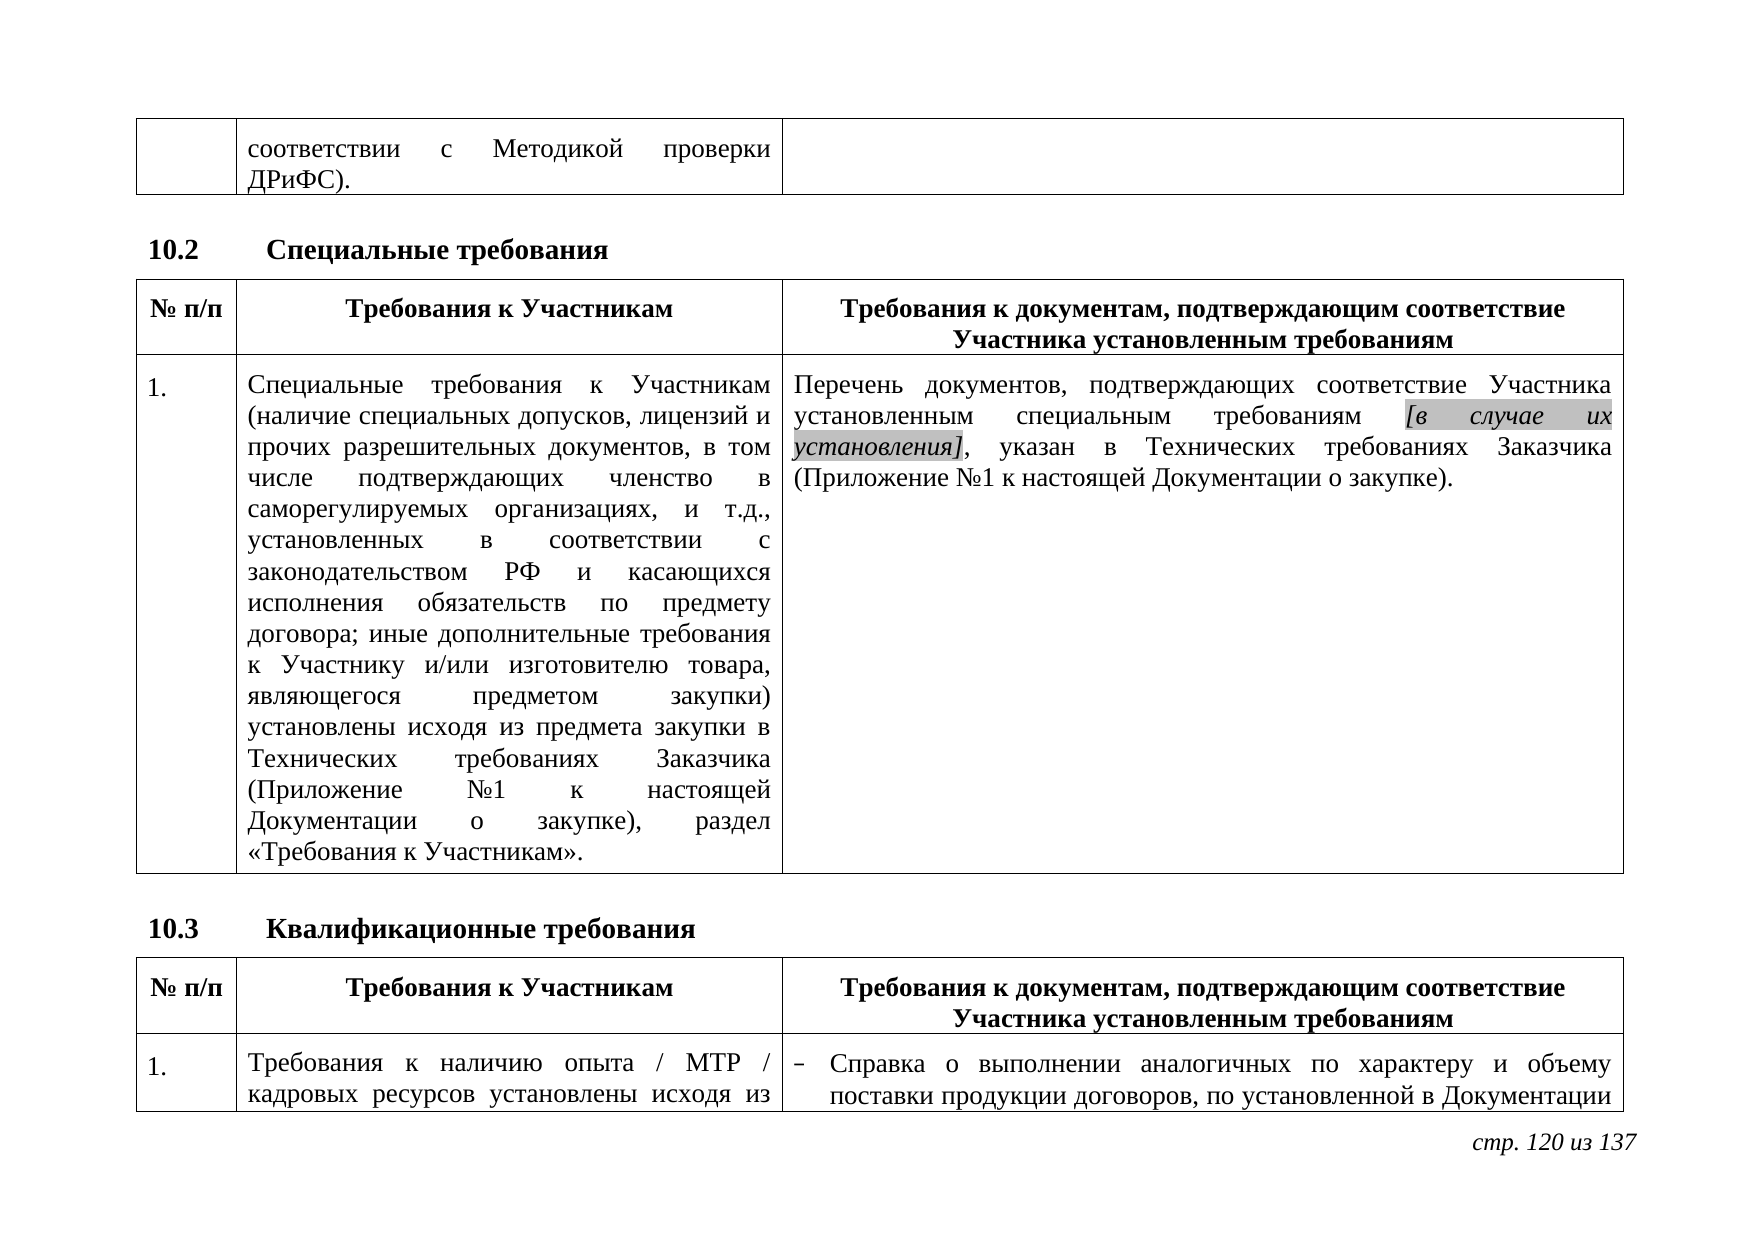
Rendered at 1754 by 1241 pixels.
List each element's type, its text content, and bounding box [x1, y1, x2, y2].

subtitle Специальные требования [148, 232, 1636, 266]
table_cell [783, 1034, 1623, 1111]
table_cell [137, 1034, 236, 1111]
table_cell [137, 119, 236, 194]
table_header Требования к документам, подтверждающим соответствие Участника установленным требованиям [783, 280, 1623, 354]
table_header № п/п [137, 958, 236, 1033]
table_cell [237, 1034, 782, 1111]
table_header Требования к Участникам [237, 280, 782, 354]
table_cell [783, 119, 1623, 194]
table_cell Перечень документов, подтверждающих соответствие Участника установленным специальным требованиям [в случае их установления], указан в Технических требованиях Заказчика (Приложение №1 к настоящей Документации о закупке). [783, 355, 1623, 872]
table_cell [137, 355, 236, 872]
subtitle Квалификационные требования [148, 911, 1636, 944]
table_header № п/п [137, 280, 236, 354]
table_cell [237, 119, 782, 194]
table_cell Специальные требования к Участникам (наличие специальных допусков, лицензий и прочих разрешительных документов, в том числе подтверждающих членство в саморегулируемых организациях, и т.д., установленных в соответствии с законодательством РФ и касающихся исполнения обязательств по предмету договора; иные дополнительные требования к Участнику и/или изготовителю товара, являющегося предметом закупки) установлены исходя из предмета закупки в Технических требованиях Заказчика (Приложение №1 к настоящей Документации о закупке), раздел «Требования к Участникам». [237, 355, 782, 872]
table_header Требования к Участникам [237, 958, 782, 1033]
table_header Требования к документам, подтверждающим соответствие Участника установленным требованиям [783, 958, 1623, 1033]
